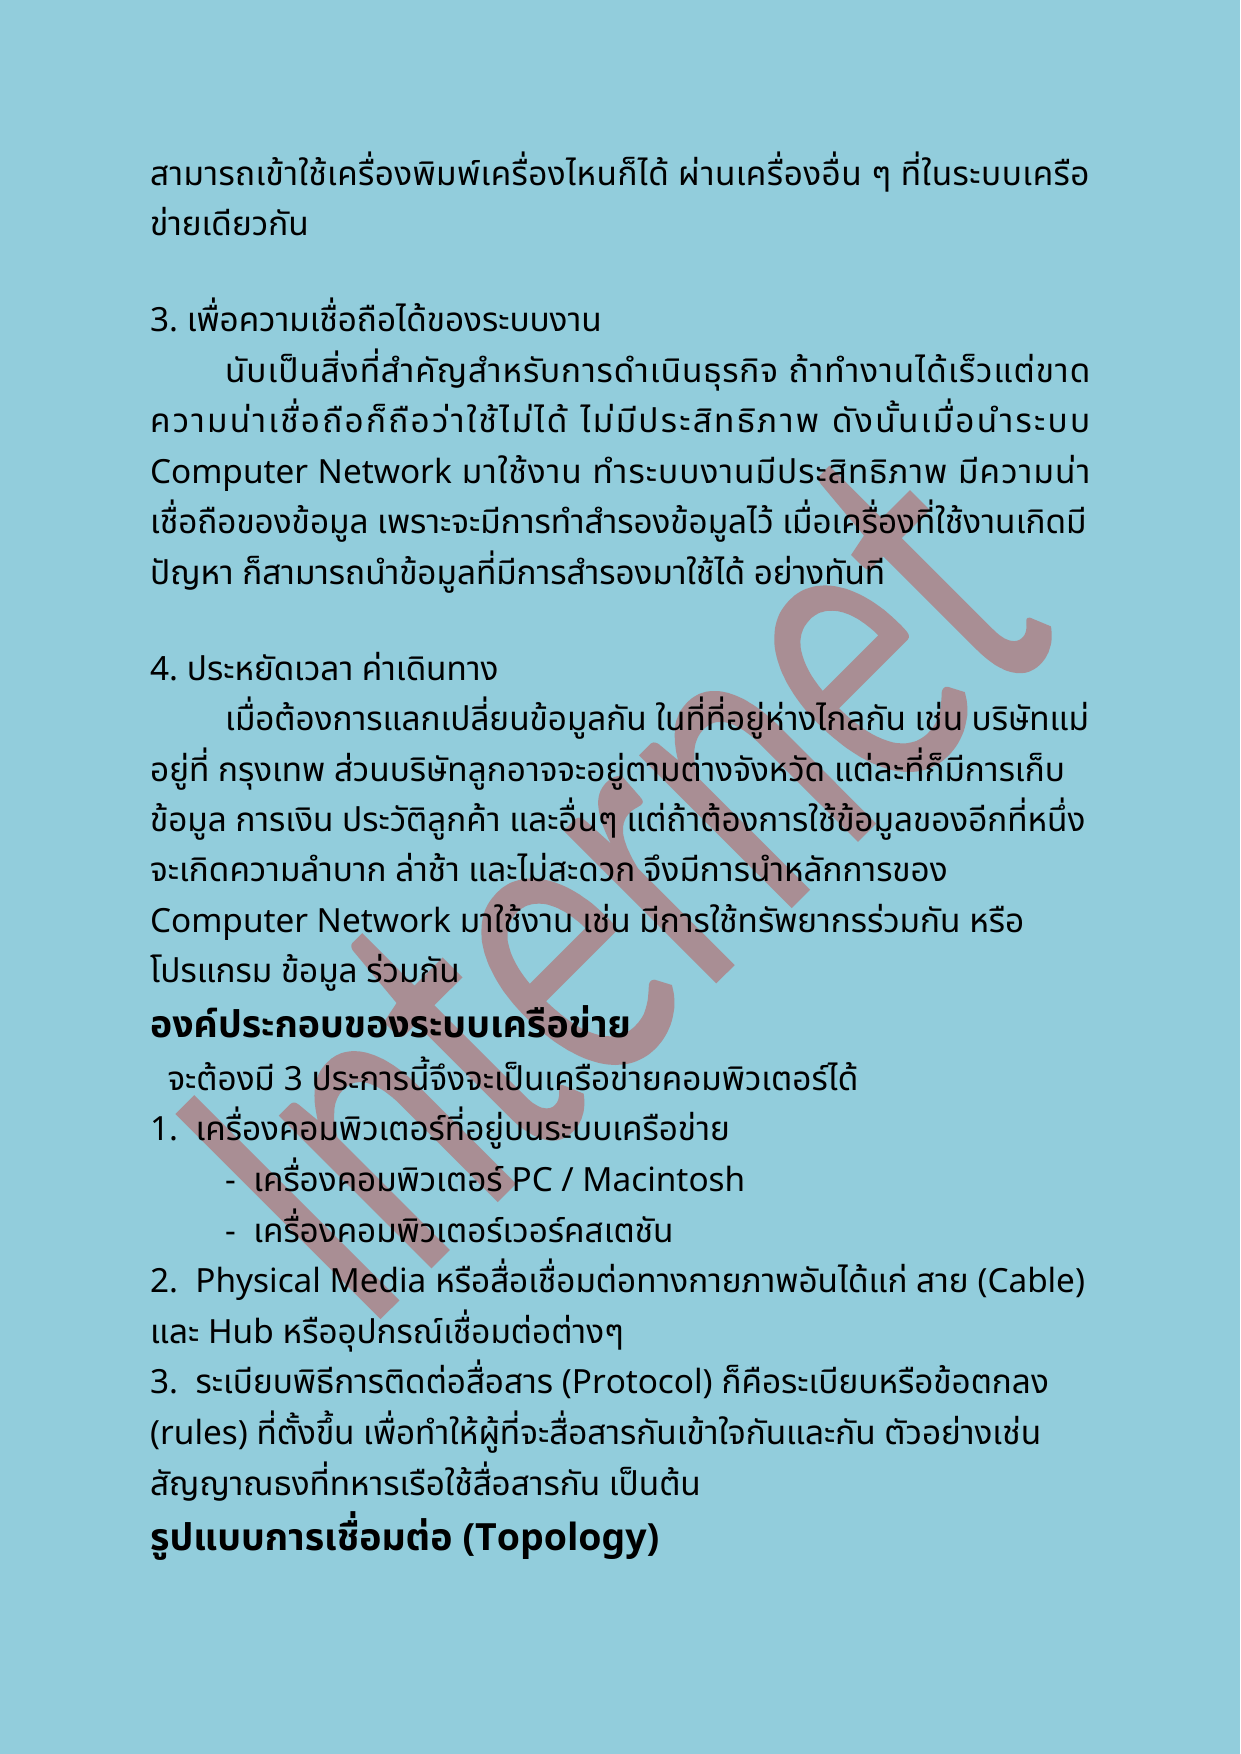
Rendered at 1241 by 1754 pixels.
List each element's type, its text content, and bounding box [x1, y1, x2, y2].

text นับเป็นสิ่งที่สำคัญสำหรับการดำเนินธุรกิจ ถ้าทำงานได้เร็วแต่ขาดความน่าเชื่อถือก็ถือว่าใช้ไม่ได้ ไม่มีประสิทธิภาพ ดังนั้นเมื่อนำระบบ Computer Network มาใช้งาน ทำระบบงานมีประสิทธิภาพ มีความน่าเชื่อถือของข้อมูล เพราะจะมีการทำสำรองข้อมูลไว้ เมื่อเครื่องที่ใช้งานเกิดมีปัญหา ก็สามารถนำข้อมูลที่มีการสำรองมาใช้ได้ อย่างทันที [150, 347, 1090, 599]
text 4. ประหยัดเวลา ค่าเดินทาง [150, 644, 1090, 695]
text จะต้องมี 3 ประการนี้จึงจะเป็นเครือข่ายคอมพิวเตอร์ได้ [150, 1054, 1090, 1105]
text - เครื่องคอมพิวเตอร์เวอร์คสเตชัน [150, 1206, 1090, 1257]
text 3. เพื่อความเชื่อถือได้ของระบบงาน [150, 296, 1090, 347]
text 1. เครื่องคอมพิวเตอร์ที่อยู่บนระบบเครือข่าย [150, 1105, 1090, 1156]
text รูปแบบการเชื่อมต่อ (Topology) [150, 1510, 1090, 1567]
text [150, 150, 1090, 251]
text 3. ระเบียบพิธีการติดต่อสื่อสาร (Protocol) ก็คือระเบียบหรือข้อตกลง (rules) ที่ตั้งขึ้น เพื่อทำให้ผู้ที่จะสื่อสารกันเข้าใจกันและกัน ตัวอย่างเช่นสัญญาณธงที่ทหารเรือใช้สื่อสารกัน เป็นต้น [150, 1358, 1090, 1510]
text องค์ประกอบของระบบเครือข่าย [150, 998, 1090, 1054]
text เมื่อต้องการแลกเปลี่ยนข้อมูลกัน ในที่ที่อยู่ห่างไกลกัน เช่น บริษัทแม่อยู่ที่ กรุงเทพ ส่วนบริษัทลูกอาจจะอยู่ตามต่างจังหวัด แต่ละที่ก็มีการเก็บข้อมูล การเงิน ประวัติลูกค้า และอื่นๆ แต่ถ้าต้องการใช้ข้อมูลของอีกที่หนึ่งจะเกิดความลำบาก ล่าช้า และไม่สะดวก จึงมีการนำหลักการของ Computer Network มาใช้งาน เช่น มีการใช้ทรัพยากรร่วมกัน หรือโปรแกรม ข้อมูล ร่วมกัน [150, 695, 1090, 998]
text 2. Physical Media หรือสื่อเชื่อมต่อทางกายภาพอันได้แก่ สาย (Cable) และ Hub หรืออุปกรณ์เชื่อมต่อต่างๆ [150, 1257, 1090, 1358]
text - เครื่องคอมพิวเตอร์ PC / Macintosh [150, 1156, 1090, 1206]
